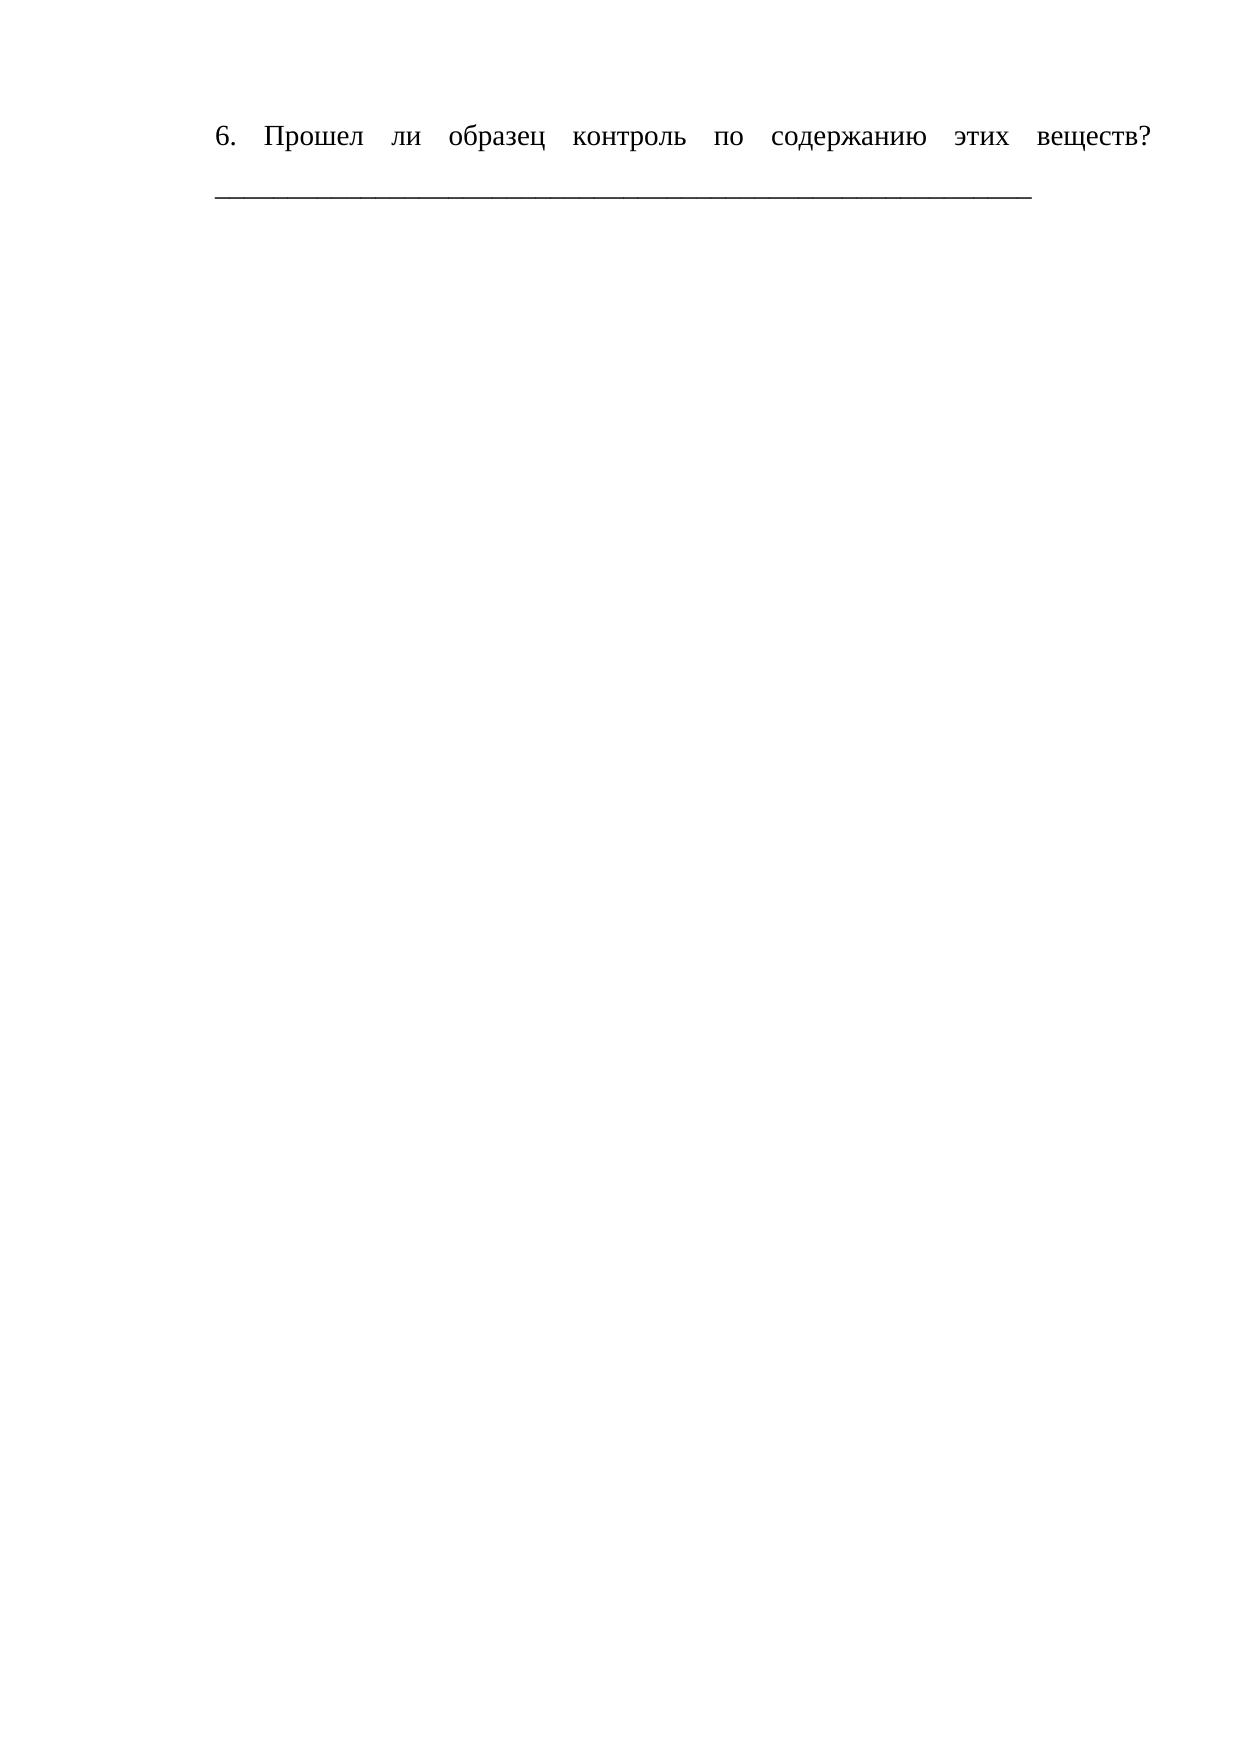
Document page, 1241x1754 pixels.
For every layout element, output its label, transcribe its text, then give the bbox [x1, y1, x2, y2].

text 6. Прошел ли образец контроль по содержанию этих веществ?________________________________________________________ [215, 118, 1152, 202]
